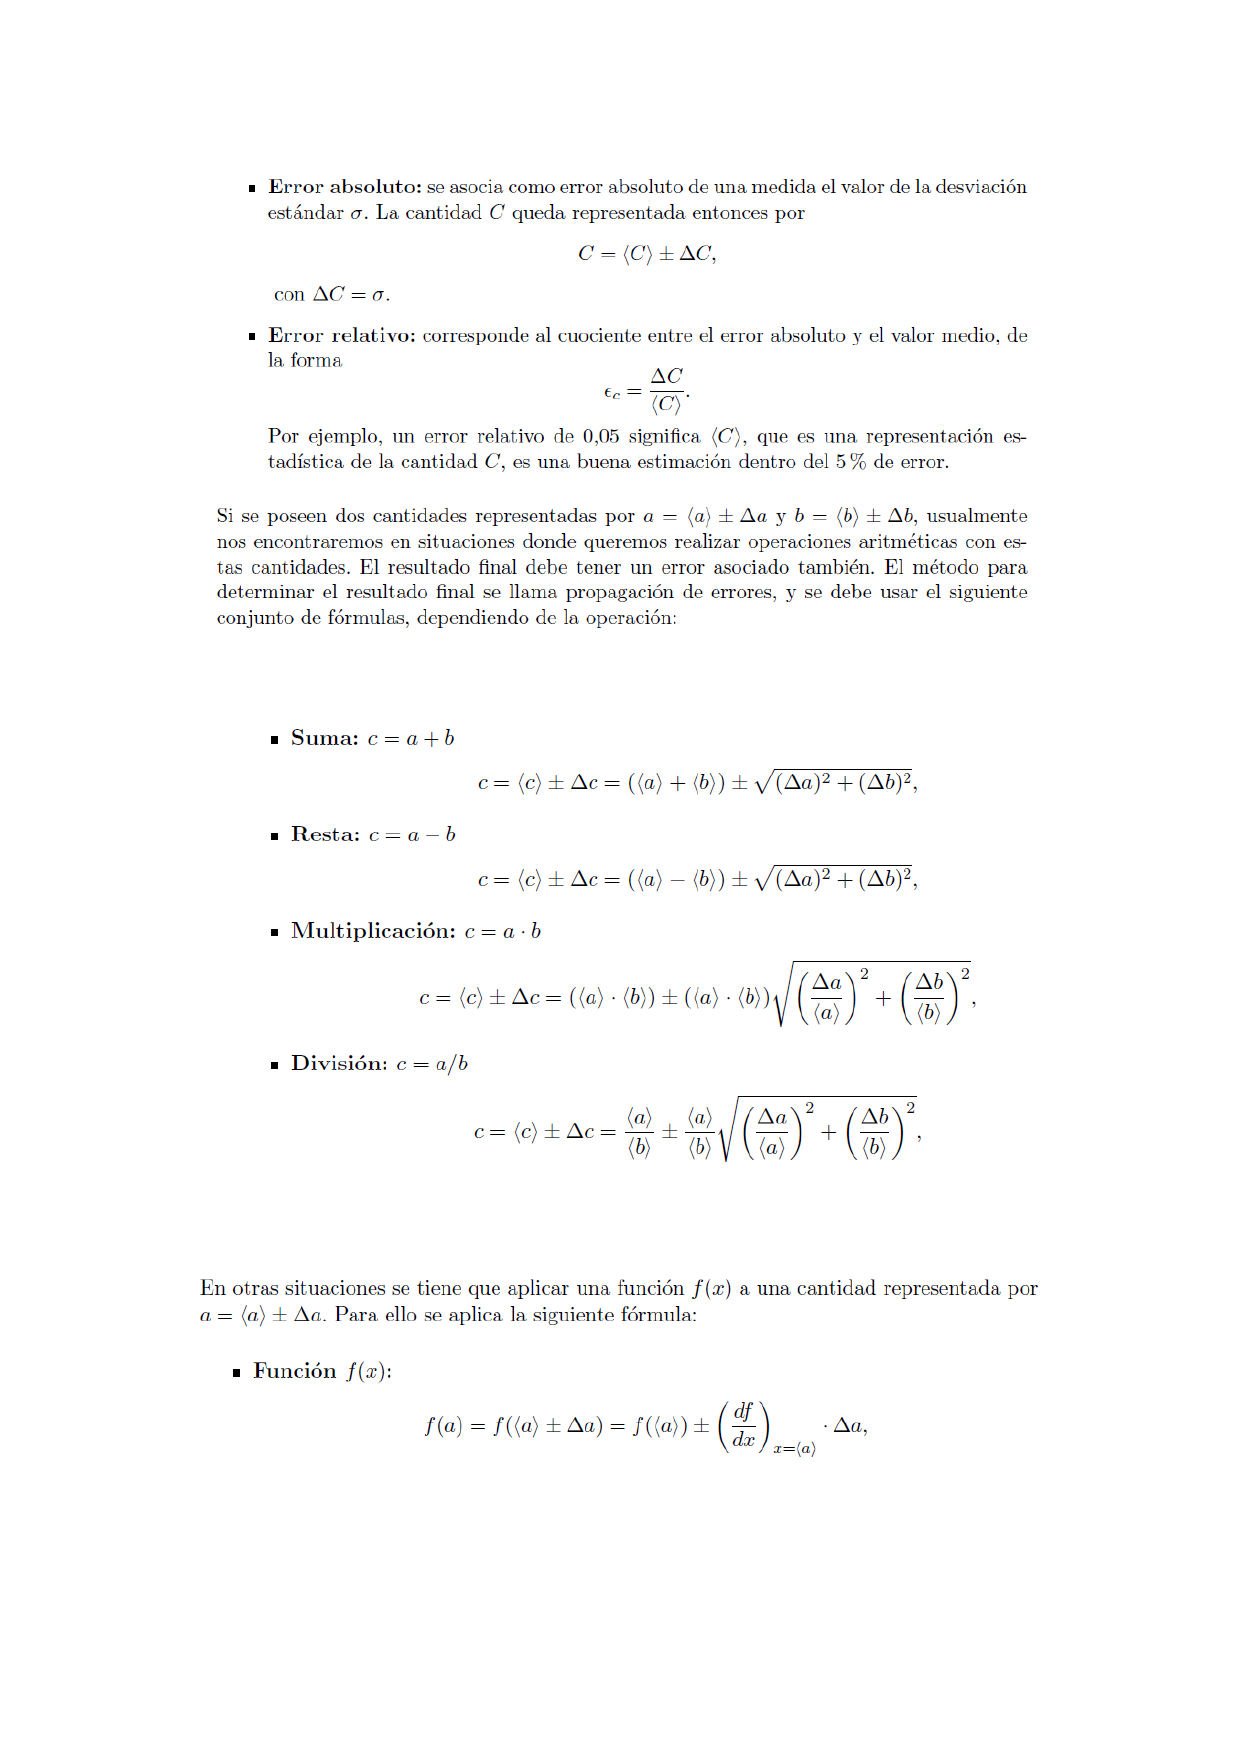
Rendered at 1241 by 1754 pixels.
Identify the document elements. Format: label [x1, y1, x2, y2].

picture [177, 147, 1064, 640]
picture [177, 1260, 1064, 1504]
picture [177, 717, 1062, 1182]
